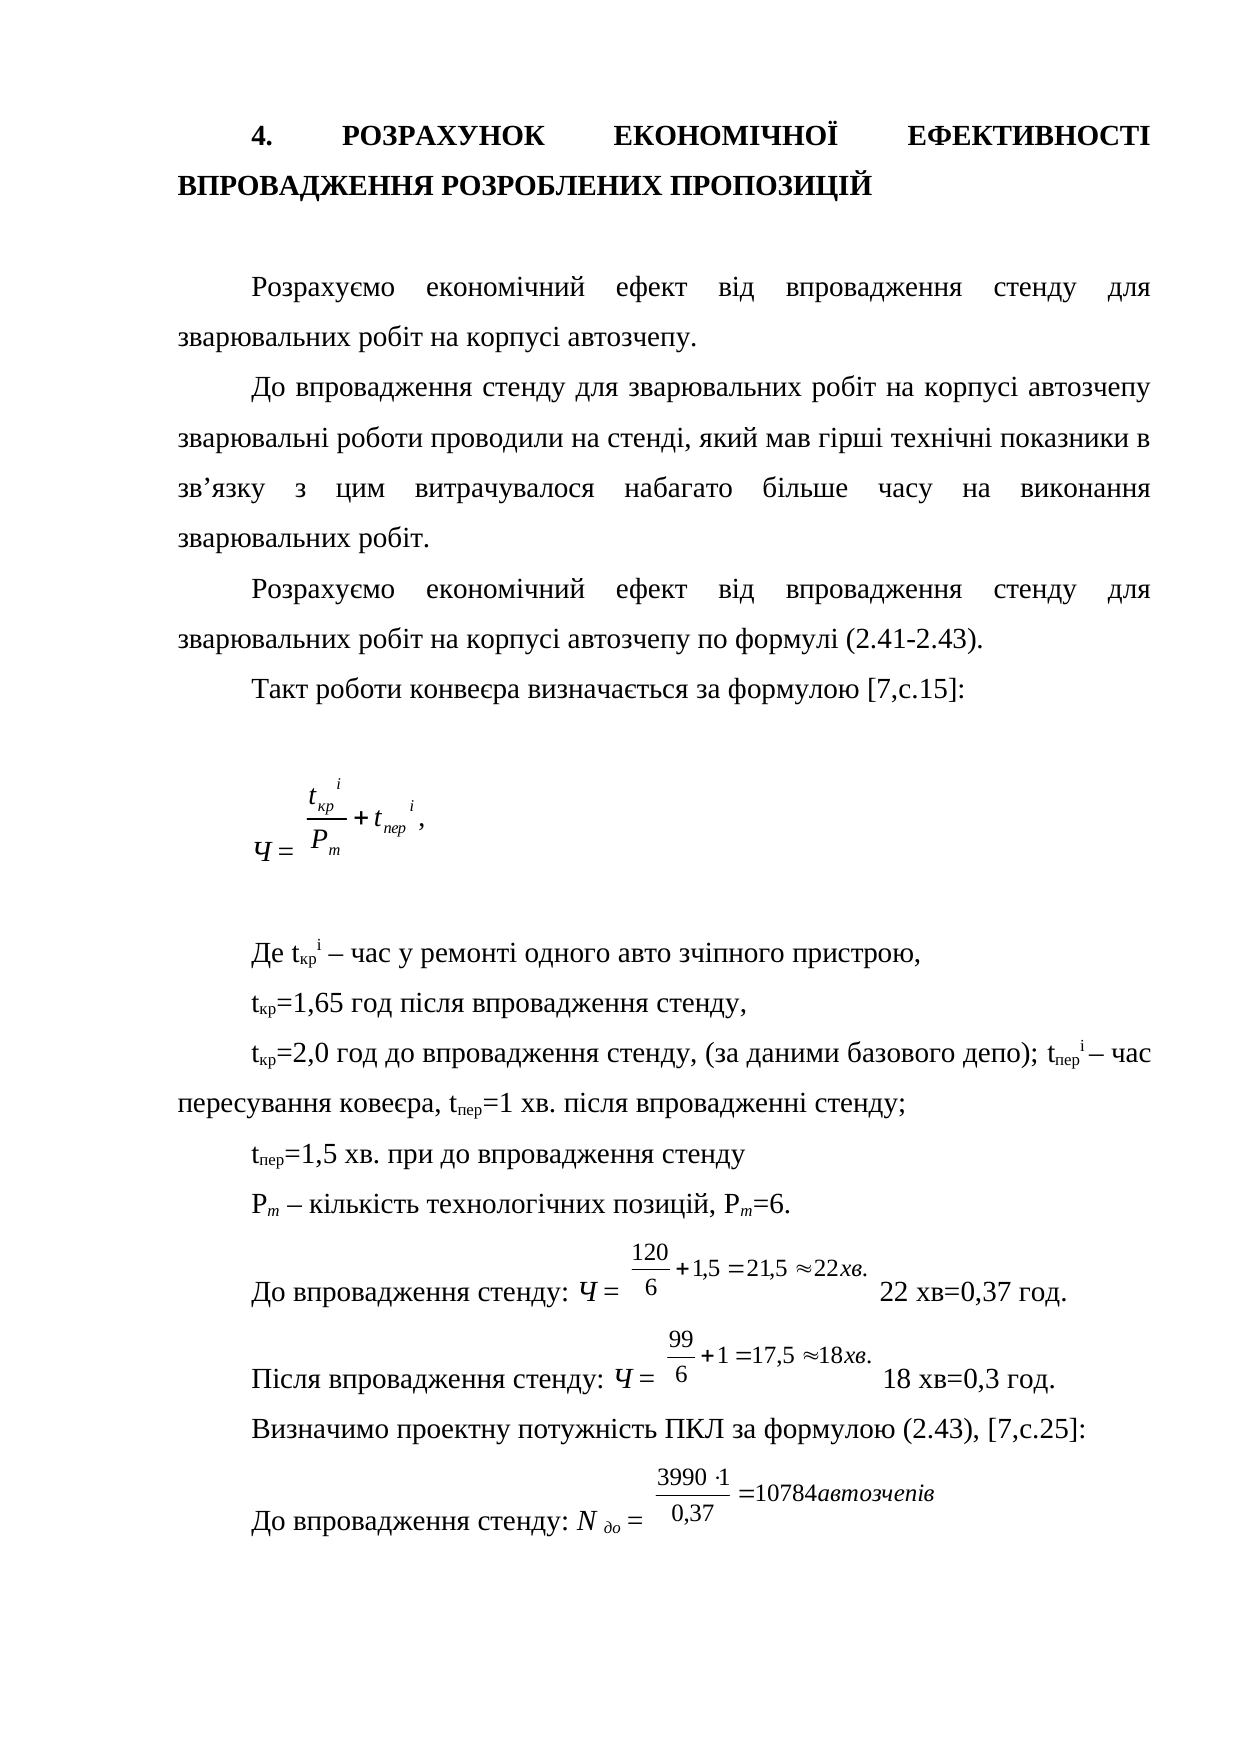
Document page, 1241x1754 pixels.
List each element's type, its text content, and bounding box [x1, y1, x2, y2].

text До впровадження стенду: Ν до = [177, 1462, 1152, 1537]
text tкр=2,0 год до впровадження стенду, (за даними базового депо); tпері – час пересування ковеєра, tпер=1 хв. після впровадженні стенду; [177, 1036, 1152, 1119]
text tпер=1,5 хв. при до впровадження стенду [177, 1136, 1152, 1170]
text Ч = [177, 772, 1152, 868]
text tкр=1,65 год після впровадження стенду, [177, 985, 1152, 1019]
text Рт – кількість технологічних позицій, Рт=6. [177, 1186, 1152, 1220]
text До впровадження стенду для зварювальних робіт на корпусі автозчепу зварювальні роботи проводили на стенді, який мав гірші технічні показники в зв’язку з цим витрачувалося набагато більше часу на виконання зварювальних робіт. [177, 370, 1152, 554]
text Після впровадження стенду: Ч = 18 хв=0,3 год. [177, 1324, 1152, 1395]
text Визначимо проектну потужність ПКЛ за формулою (2.43), [7,с.25]: [177, 1412, 1152, 1445]
text Де tкрі – час у ремонті одного авто зчіпного пристрою, [177, 935, 1152, 968]
text Розрахуємо економічний ефект від впровадження стенду для зварювальних робіт на корпусі автозчепу по формулі (2.41-2.43). [177, 571, 1152, 655]
text Такт роботи конвеєра визначається за формулою [7,с.15]: [177, 672, 1152, 705]
text До впровадження стенду: Ч = 22 хв=0,37 год. [177, 1237, 1152, 1307]
subtitle 4. Розрахунок економічної ефективності впровадження розроблених пропозицій [177, 118, 1152, 202]
text Розрахуємо економічний ефект від впровадження стенду для зварювальних робіт на корпусі автозчепу. [177, 269, 1152, 353]
